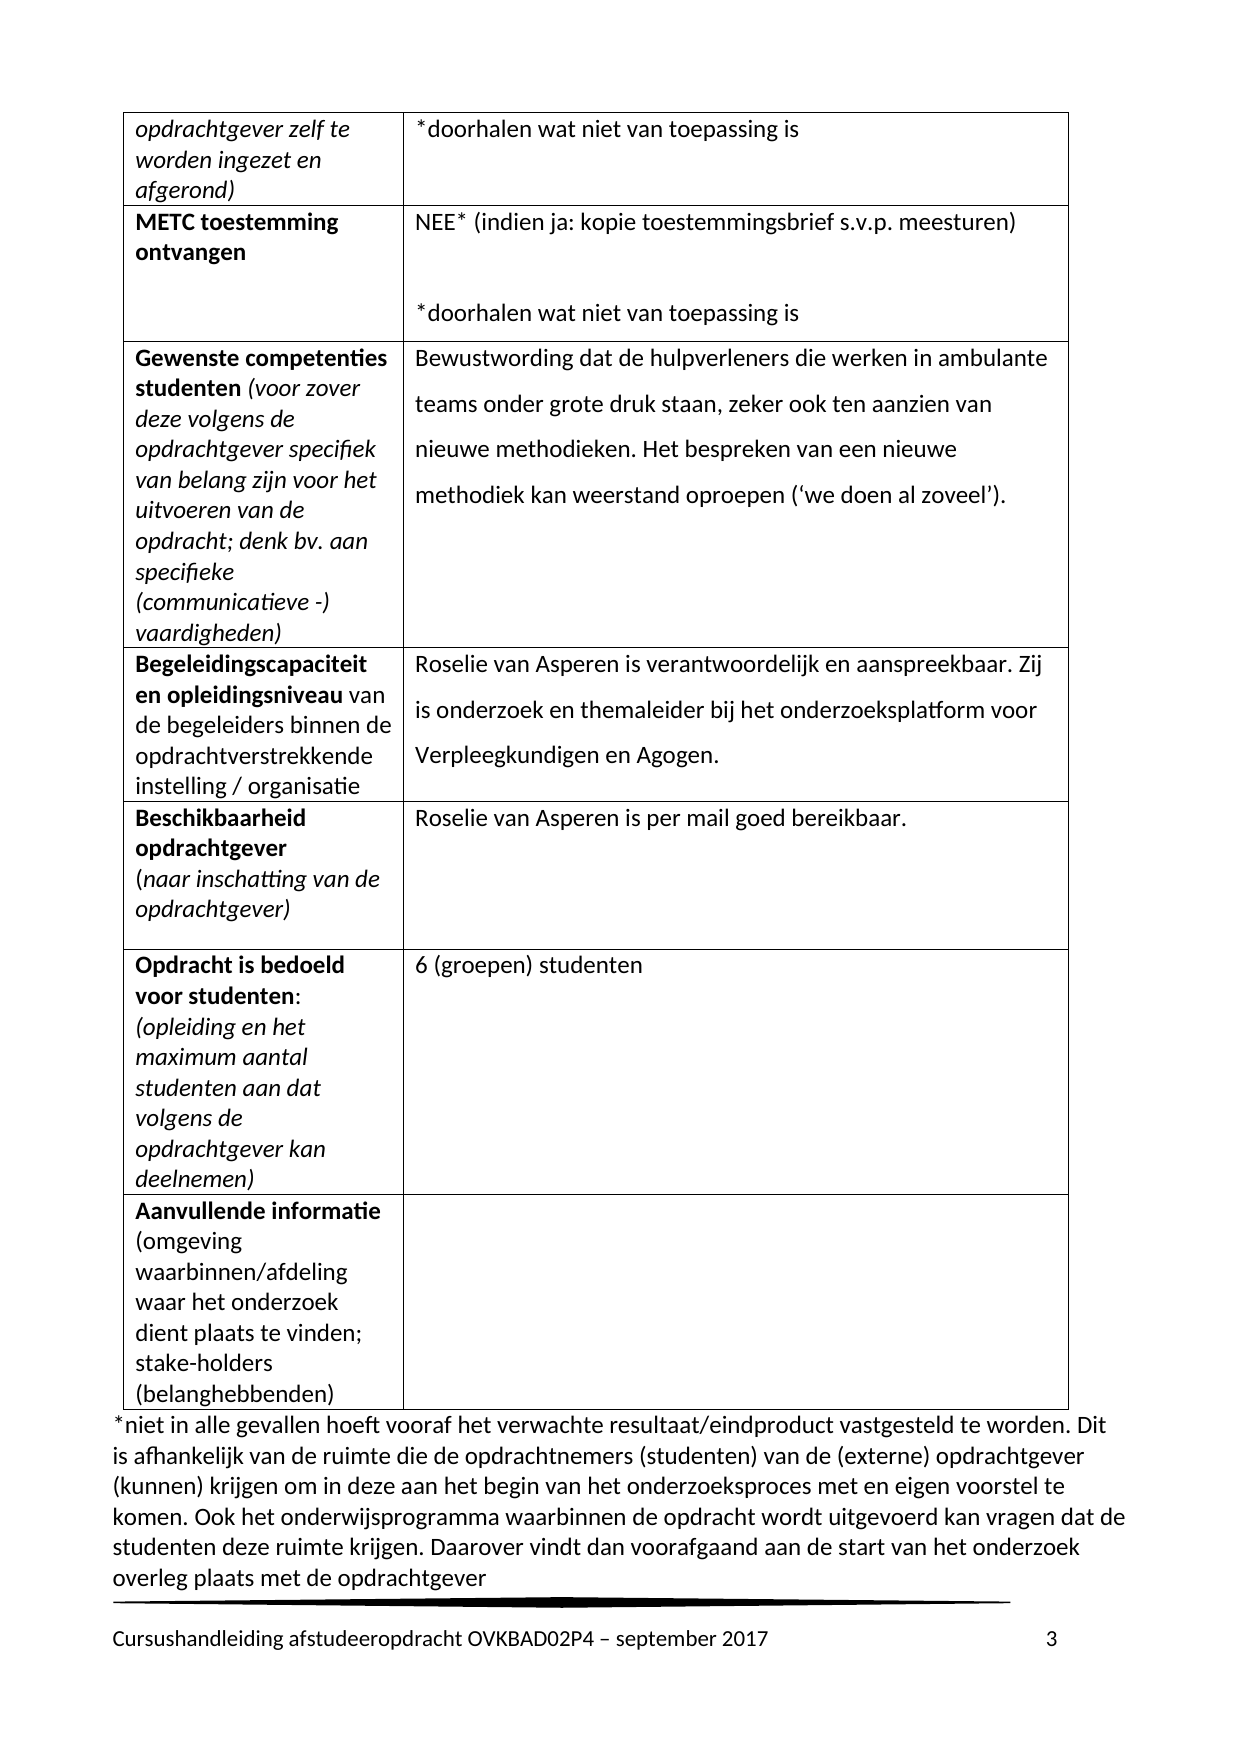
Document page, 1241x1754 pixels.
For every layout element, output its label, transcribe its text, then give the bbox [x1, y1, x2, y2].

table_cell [404, 113, 1068, 205]
table_cell Beschikbaarheid opdrachtgever (naar inschatting van de opdrachtgever) [124, 802, 403, 948]
table_cell Bewustwording dat de hulpverleners die werken in ambulante teams onder grote druk staan, zeker ook ten aanzien van nieuwe methodieken. Het bespreken van een nieuwe methodiek kan weerstand oproepen (‘we doen al zoveel’). [404, 342, 1068, 647]
table_cell METC toestemming ontvangen [124, 206, 403, 341]
table_cell Roselie van Asperen is verantwoordelijk en aanspreekbaar. Zij is onderzoek en themaleider bij het onderzoeksplatform voor Verpleegkundigen en Agogen. [404, 648, 1068, 801]
table_cell Gewenste competenties studenten (voor zover deze volgens de opdrachtgever specifiek van belang zijn voor het uitvoeren van de opdracht; denk bv. aan specifieke (communicatieve -) vaardigheden) [124, 342, 403, 647]
table_cell Opdracht is bedoeld voor studenten: (opleiding en het maximum aantal studenten aan dat volgens de opdrachtgever kan deelnemen) [124, 950, 403, 1194]
table_cell 6 (groepen) studenten [404, 950, 1068, 1194]
table_cell Begeleidingscapaciteit en opleidingsniveau van de begeleiders binnen de opdrachtverstrekkende instelling / organisatie [124, 648, 403, 801]
table_cell [404, 1195, 1068, 1408]
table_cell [124, 113, 403, 205]
table_cell Aanvullende informatie (omgeving waarbinnen/afdeling waar het onderzoek dient plaats te vinden; stake-holders (belanghebbenden) [124, 1195, 403, 1408]
table_cell Roselie van Asperen is per mail goed bereikbaar. [404, 802, 1068, 948]
table_cell NEE* (indien ja: kopie toestemmingsbrief s.v.p. meesturen) *doorhalen wat niet van toepassing is [404, 206, 1068, 341]
text *niet in alle gevallen hoeft vooraf het verwachte resultaat/eindproduct vastgesteld te worden. Dit is afhankelijk van de ruimte die de opdrachtnemers (studenten) van de (externe) opdrachtgever (kunnen) krijgen om in deze aan het begin van het onderzoeksproces met en eigen voorstel te komen. Ook het onderwijsprogramma waarbinnen de opdracht wordt uitgevoerd kan vragen dat de studenten deze ruimte krijgen. Daarover vindt dan voorafgaand aan de start van het onderzoek overleg plaats met de opdrachtgever [112, 1409, 1128, 1593]
